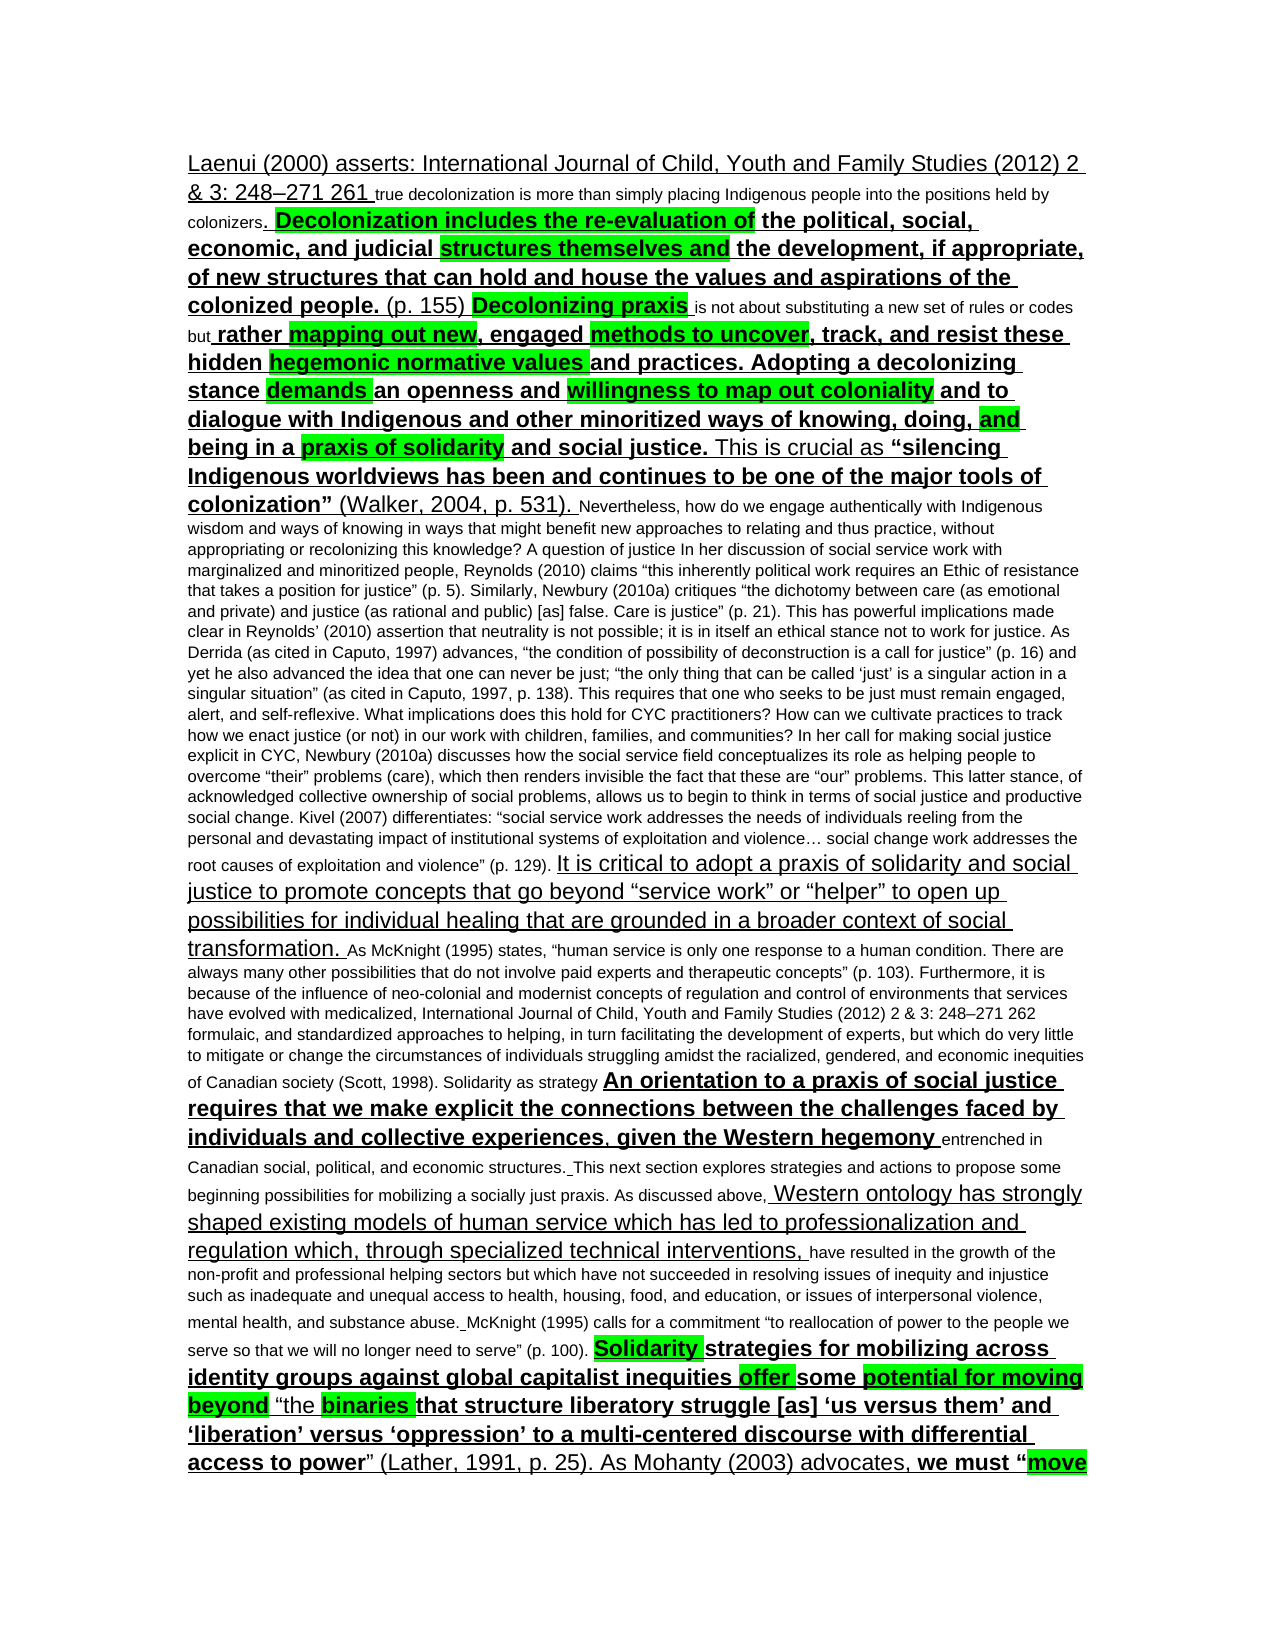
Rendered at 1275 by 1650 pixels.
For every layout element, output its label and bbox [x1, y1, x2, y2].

text [187, 150, 1087, 1472]
